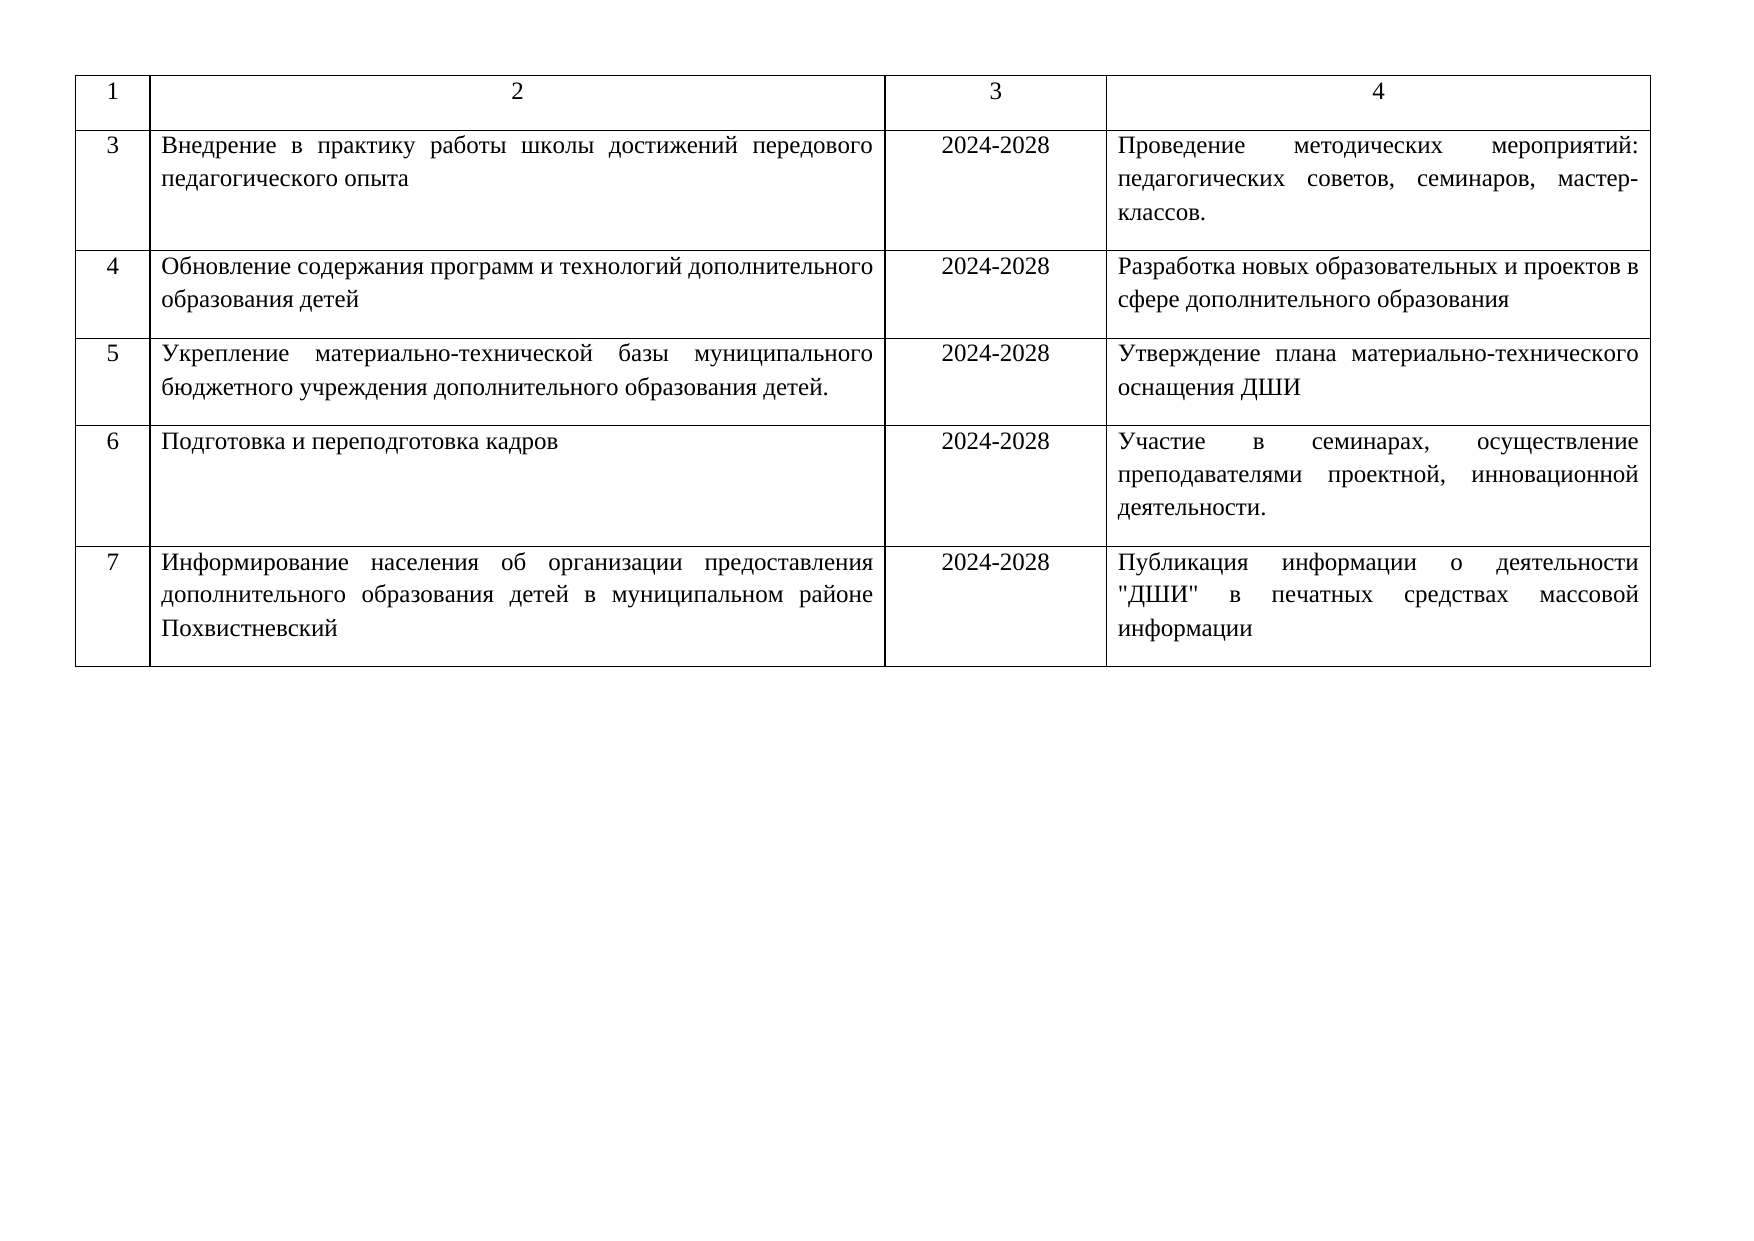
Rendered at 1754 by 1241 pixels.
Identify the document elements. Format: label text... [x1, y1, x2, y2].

table_cell Проведение методических мероприятий: педагогических советов, семинаров, мастер-классов. [1107, 131, 1650, 250]
table_cell Внедрение в практику работы школы достижений передового педагогического опыта [151, 131, 884, 250]
table_cell Подготовка и переподготовка кадров [151, 426, 884, 546]
table_cell Участие в семинарах, осуществление преподавателями проектной, инновационной деятельности. [1107, 426, 1650, 546]
table_cell Обновление содержания программ и технологий дополнительного образования детей [151, 251, 884, 337]
table_cell 2024-2028 [886, 426, 1106, 546]
table_cell Укрепление материально-технической базы муниципального бюджетного учреждения дополнительного образования детей. [151, 339, 884, 425]
table_header 4 [1107, 76, 1650, 129]
table_cell Публикация информации о деятельности "ДШИ" в печатных средствах массовой информации [1107, 547, 1650, 666]
table_cell 2024-2028 [886, 547, 1106, 666]
table_cell Утверждение плана материально-технического оснащения ДШИ [1107, 339, 1650, 425]
table_cell 2024-2028 [886, 131, 1106, 250]
table_cell 6 [76, 426, 149, 546]
table_header 3 [886, 76, 1106, 129]
table_cell 2024-2028 [886, 251, 1106, 337]
table_cell 2024-2028 [886, 339, 1106, 425]
table_header 1 [76, 76, 149, 129]
table_header 2 [151, 76, 884, 129]
table_cell Информирование населения об организации предоставления дополнительного образования детей в муниципальном районе Похвистневский [151, 547, 884, 666]
table_cell 7 [76, 547, 149, 666]
table_cell 3 [76, 131, 149, 250]
table_cell 5 [76, 339, 149, 425]
table_cell 4 [76, 251, 149, 337]
table_cell Разработка новых образовательных и проектов в сфере дополнительного образования [1107, 251, 1650, 337]
